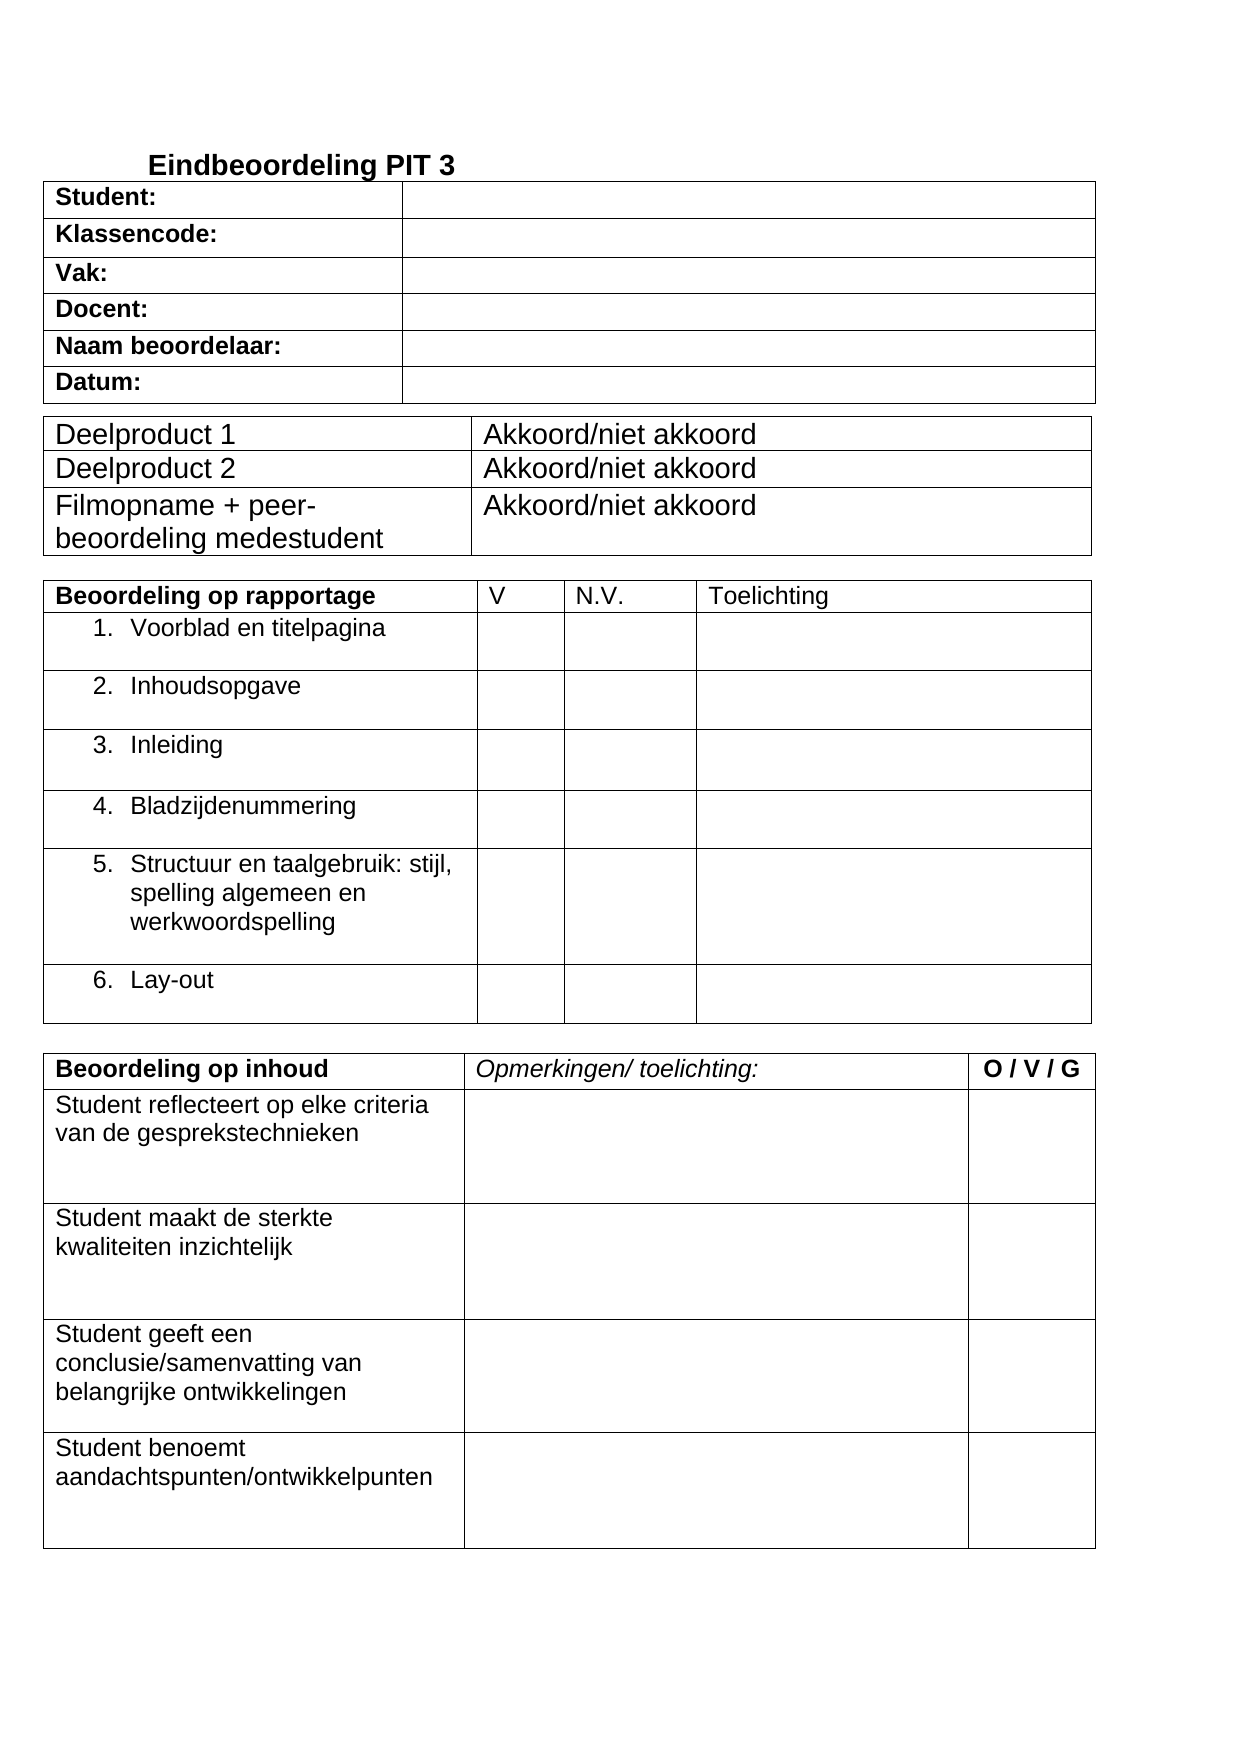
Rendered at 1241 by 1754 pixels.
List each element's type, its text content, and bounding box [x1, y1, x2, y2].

table_header [403, 182, 1095, 218]
table_header Beoordeling op rapportage [44, 581, 477, 612]
table_cell [478, 671, 564, 729]
table_cell [697, 849, 1091, 964]
table_cell Bladzijdenummering [44, 791, 477, 848]
table_cell Filmopname + peer-beoordeling medestudent [44, 488, 471, 555]
table_cell [565, 730, 696, 790]
table_cell [465, 1090, 968, 1202]
table_cell [465, 1204, 968, 1318]
table_cell [403, 294, 1095, 330]
table_header Beoordeling op inhoud [44, 1054, 464, 1089]
table_cell Deelproduct 2 [44, 451, 471, 487]
table_header Student: [44, 182, 402, 218]
table_cell Student benoemt aandachtspunten/ontwikkelpunten [44, 1433, 464, 1548]
table_cell Datum: [44, 367, 402, 403]
table_cell [969, 1320, 1095, 1432]
table_cell [565, 791, 696, 848]
table_cell [565, 613, 696, 670]
table_cell Inleiding [44, 730, 477, 790]
table_cell [465, 1320, 968, 1432]
table_cell [697, 613, 1091, 670]
table_cell [478, 849, 564, 964]
table_header N.V. [565, 581, 696, 612]
table_cell [697, 671, 1091, 729]
table_header Akkoord/niet akkoord [472, 417, 1091, 450]
table_cell [969, 1090, 1095, 1202]
table_cell [478, 730, 564, 790]
table_cell Akkoord/niet akkoord [472, 451, 1091, 487]
table_cell Docent: [44, 294, 402, 330]
table_cell [565, 965, 696, 1023]
table_cell Structuur en taalgebruik: stijl, spelling algemeen en werkwoordspelling [44, 849, 477, 964]
table_cell [403, 258, 1095, 293]
table_cell [478, 791, 564, 848]
table_header Toelichting [697, 581, 1091, 612]
table_cell Akkoord/niet akkoord [472, 488, 1091, 555]
table_cell Voorblad en titelpagina [44, 613, 477, 670]
table_cell [565, 671, 696, 729]
table_header O / V / G [969, 1054, 1095, 1089]
table_header V [478, 581, 564, 612]
text Eindbeoordeling PIT 3 [148, 148, 1093, 181]
table_cell Klassencode: [44, 219, 402, 257]
table_cell [565, 849, 696, 964]
table_cell Student reflecteert op elke criteria van de gesprekstechnieken [44, 1090, 464, 1202]
table_cell [403, 331, 1095, 366]
table_cell [697, 791, 1091, 848]
table_cell Student maakt de sterkte kwaliteiten inzichtelijk [44, 1204, 464, 1318]
table_cell [478, 965, 564, 1023]
table_cell [969, 1204, 1095, 1318]
table_cell Naam beoordelaar: [44, 331, 402, 366]
table_cell [697, 730, 1091, 790]
table_cell [969, 1433, 1095, 1548]
table_cell [465, 1433, 968, 1548]
table_cell Inhoudsopgave [44, 671, 477, 729]
table_cell [403, 367, 1095, 403]
table_cell Lay-out [44, 965, 477, 1023]
table_cell [403, 219, 1095, 257]
table_cell [697, 965, 1091, 1023]
table_cell Student geeft een conclusie/samenvatting van belangrijke ontwikkelingen [44, 1320, 464, 1432]
table_header Deelproduct 1 [44, 417, 471, 450]
table_cell Vak: [44, 258, 402, 293]
table_cell [478, 613, 564, 670]
table_header Opmerkingen/ toelichting: [465, 1054, 968, 1089]
